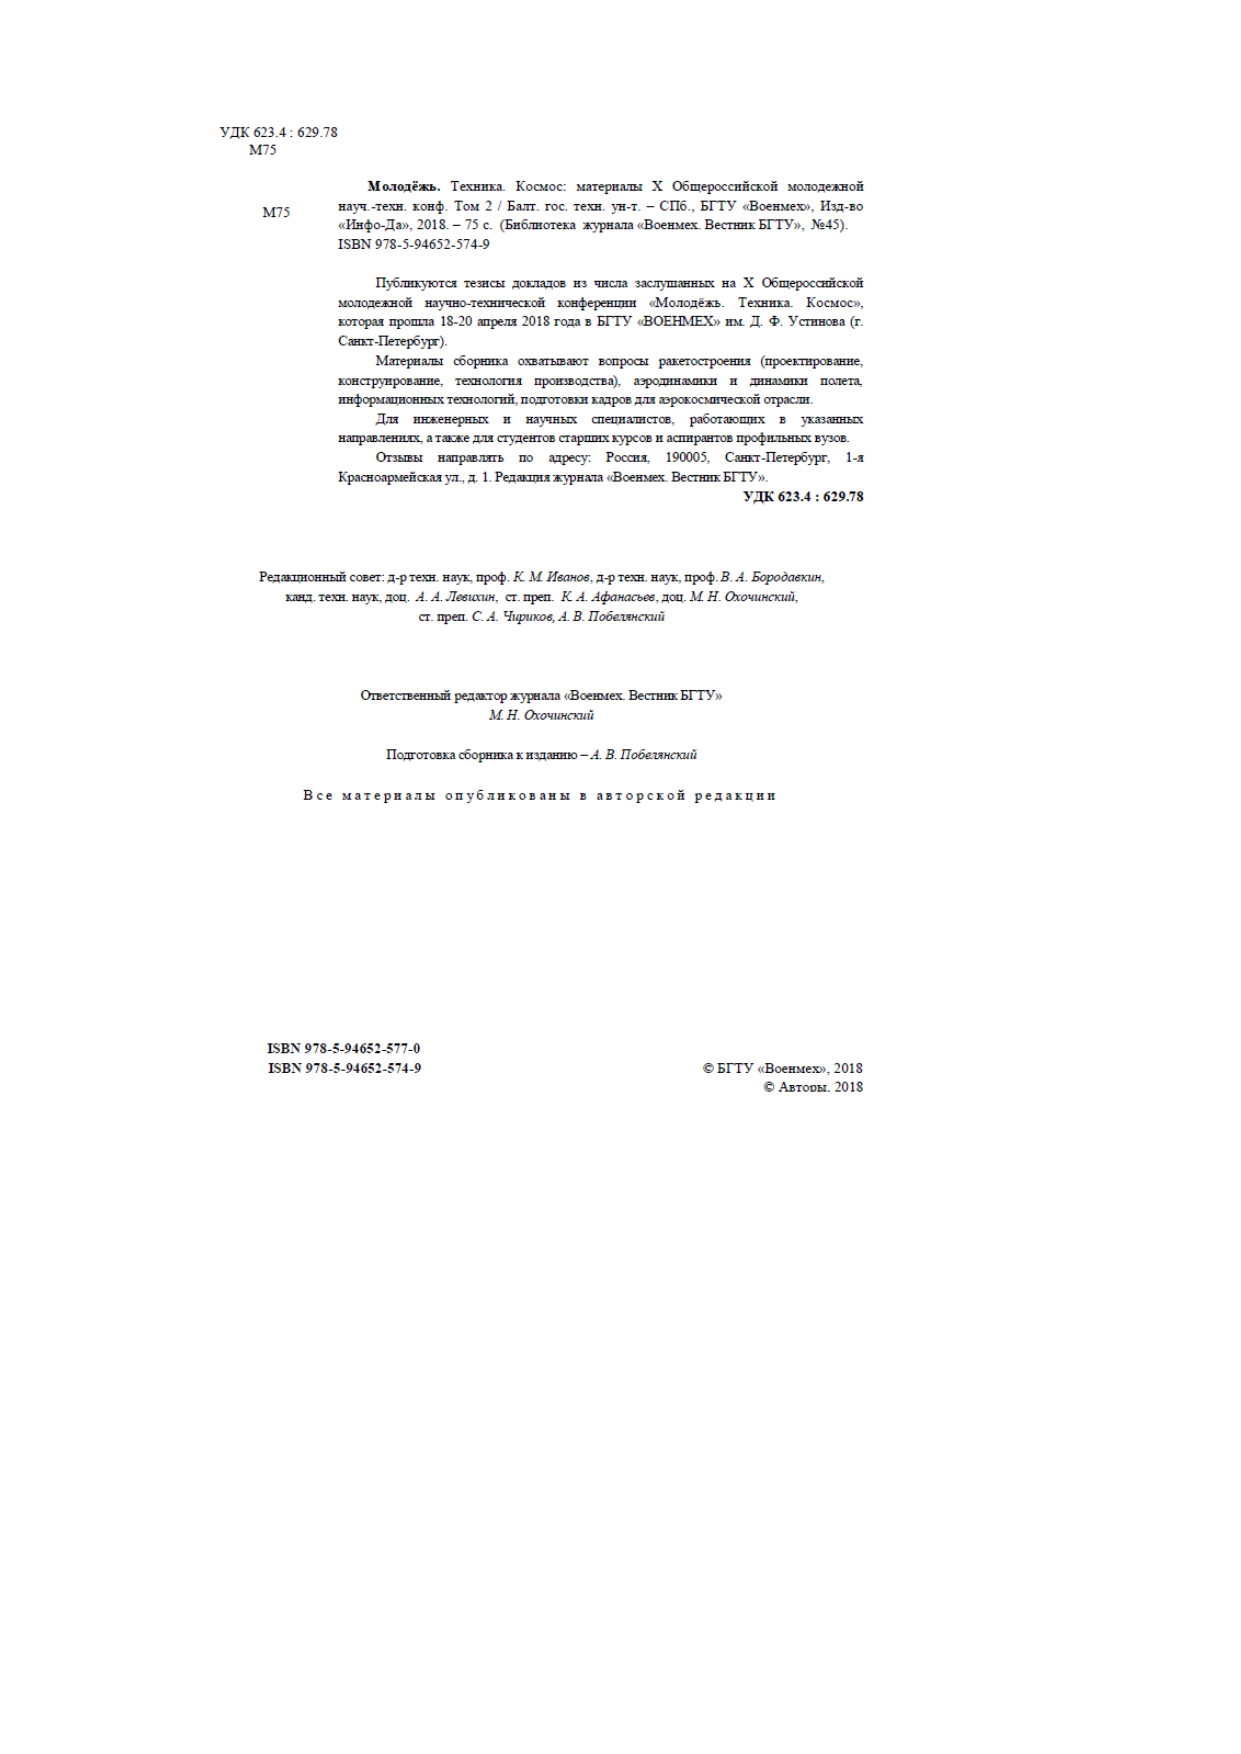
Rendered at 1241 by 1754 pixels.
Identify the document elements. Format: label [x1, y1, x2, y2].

picture [177, 118, 922, 1092]
